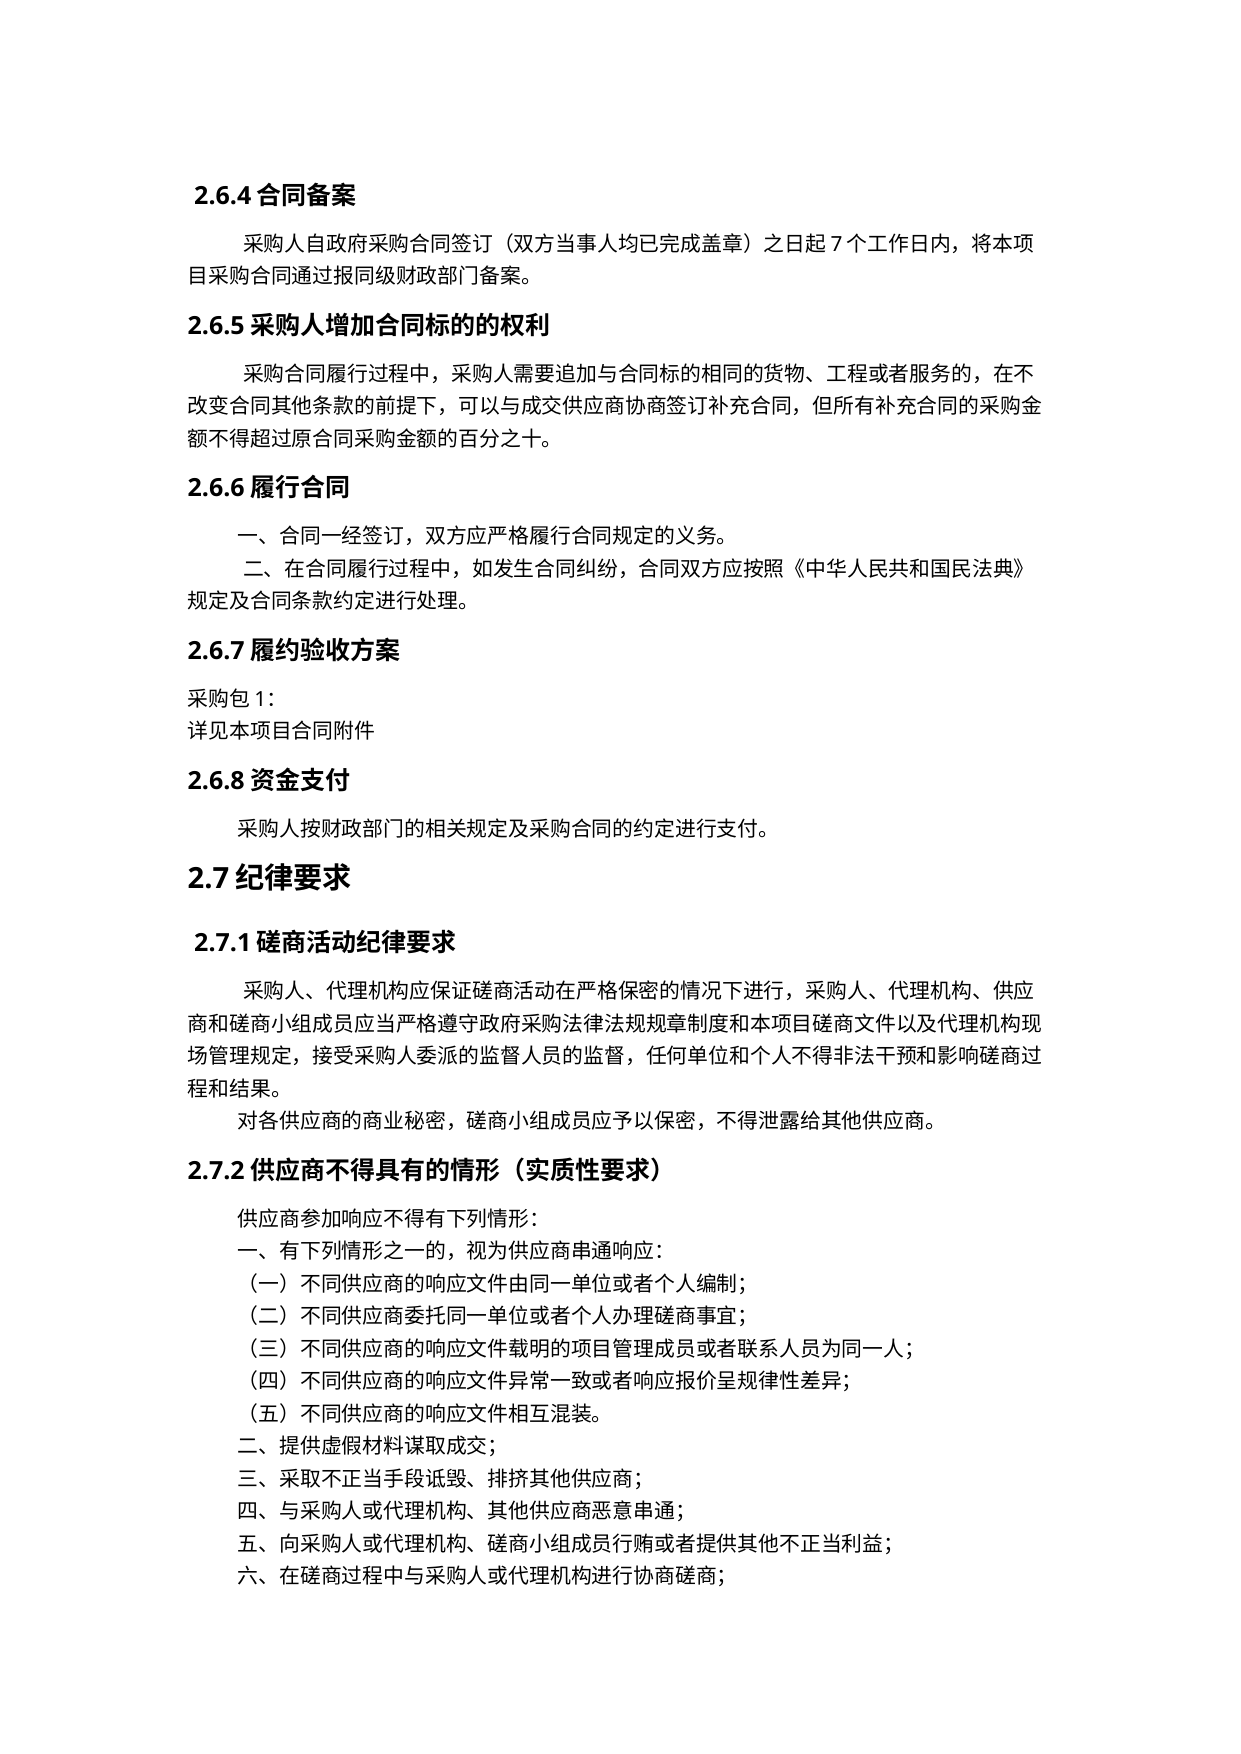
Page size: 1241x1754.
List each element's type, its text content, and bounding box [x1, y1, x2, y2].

text （三）不同供应商的响应文件载明的项目管理成员或者联系人员为同一人； [187, 1332, 1053, 1364]
text 四、与采购人或代理机构、其他供应商恶意串通； [187, 1494, 1053, 1527]
text 采购包1： [187, 682, 1053, 714]
text 2.7.1磋商活动纪律要求 [187, 909, 1053, 974]
text 采购合同履行过程中，采购人需要追加与合同标的相同的货物、工程或者服务的，在不改变合同其他条款的前提下，可以与成交供应商协商签订补充合同，但所有补充合同的采购金额不得超过原合同采购金额的百分之十。 [187, 357, 1053, 454]
text 2.7纪律要求 [187, 844, 1053, 909]
text （五）不同供应商的响应文件相互混装。 [187, 1397, 1053, 1429]
text 2.7.2供应商不得具有的情形（实质性要求） [187, 1137, 1053, 1202]
text 六、在磋商过程中与采购人或代理机构进行协商磋商； [187, 1559, 1053, 1592]
text 采购人按财政部门的相关规定及采购合同的约定进行支付。 [187, 812, 1053, 844]
text 详见本项目合同附件 [187, 714, 1053, 747]
text 2.6.6履行合同 [187, 454, 1053, 519]
text 2.6.4合同备案 [187, 162, 1053, 227]
text 采购人自政府采购合同签订（双方当事人均已完成盖章）之日起7个工作日内，将本项目采购合同通过报同级财政部门备案。 [187, 227, 1053, 292]
text 五、向采购人或代理机构、磋商小组成员行贿或者提供其他不正当利益； [187, 1527, 1053, 1559]
text 供应商参加响应不得有下列情形： [187, 1202, 1053, 1234]
text 二、在合同履行过程中，如发生合同纠纷，合同双方应按照《中华人民共和国民法典》规定及合同条款约定进行处理。 [187, 552, 1053, 617]
text 一、合同一经签订，双方应严格履行合同规定的义务。 [187, 519, 1053, 552]
text 2.6.7履约验收方案 [187, 617, 1053, 682]
text 采购人、代理机构应保证磋商活动在严格保密的情况下进行，采购人、代理机构、供应商和磋商小组成员应当严格遵守政府采购法律法规规章制度和本项目磋商文件以及代理机构现场管理规定，接受采购人委派的监督人员的监督，任何单位和个人不得非法干预和影响磋商过程和结果。 [187, 974, 1053, 1104]
text 2.6.5采购人增加合同标的的权利 [187, 292, 1053, 357]
text 二、提供虚假材料谋取成交； [187, 1429, 1053, 1462]
text 三、采取不正当手段诋毁、排挤其他供应商； [187, 1462, 1053, 1494]
text （一）不同供应商的响应文件由同一单位或者个人编制； [187, 1267, 1053, 1299]
text 2.6.8资金支付 [187, 747, 1053, 812]
text 对各供应商的商业秘密，磋商小组成员应予以保密，不得泄露给其他供应商。 [187, 1104, 1053, 1137]
text （二）不同供应商委托同一单位或者个人办理磋商事宜； [187, 1299, 1053, 1332]
text 一、有下列情形之一的，视为供应商串通响应： [187, 1234, 1053, 1267]
text （四）不同供应商的响应文件异常一致或者响应报价呈规律性差异； [187, 1364, 1053, 1397]
